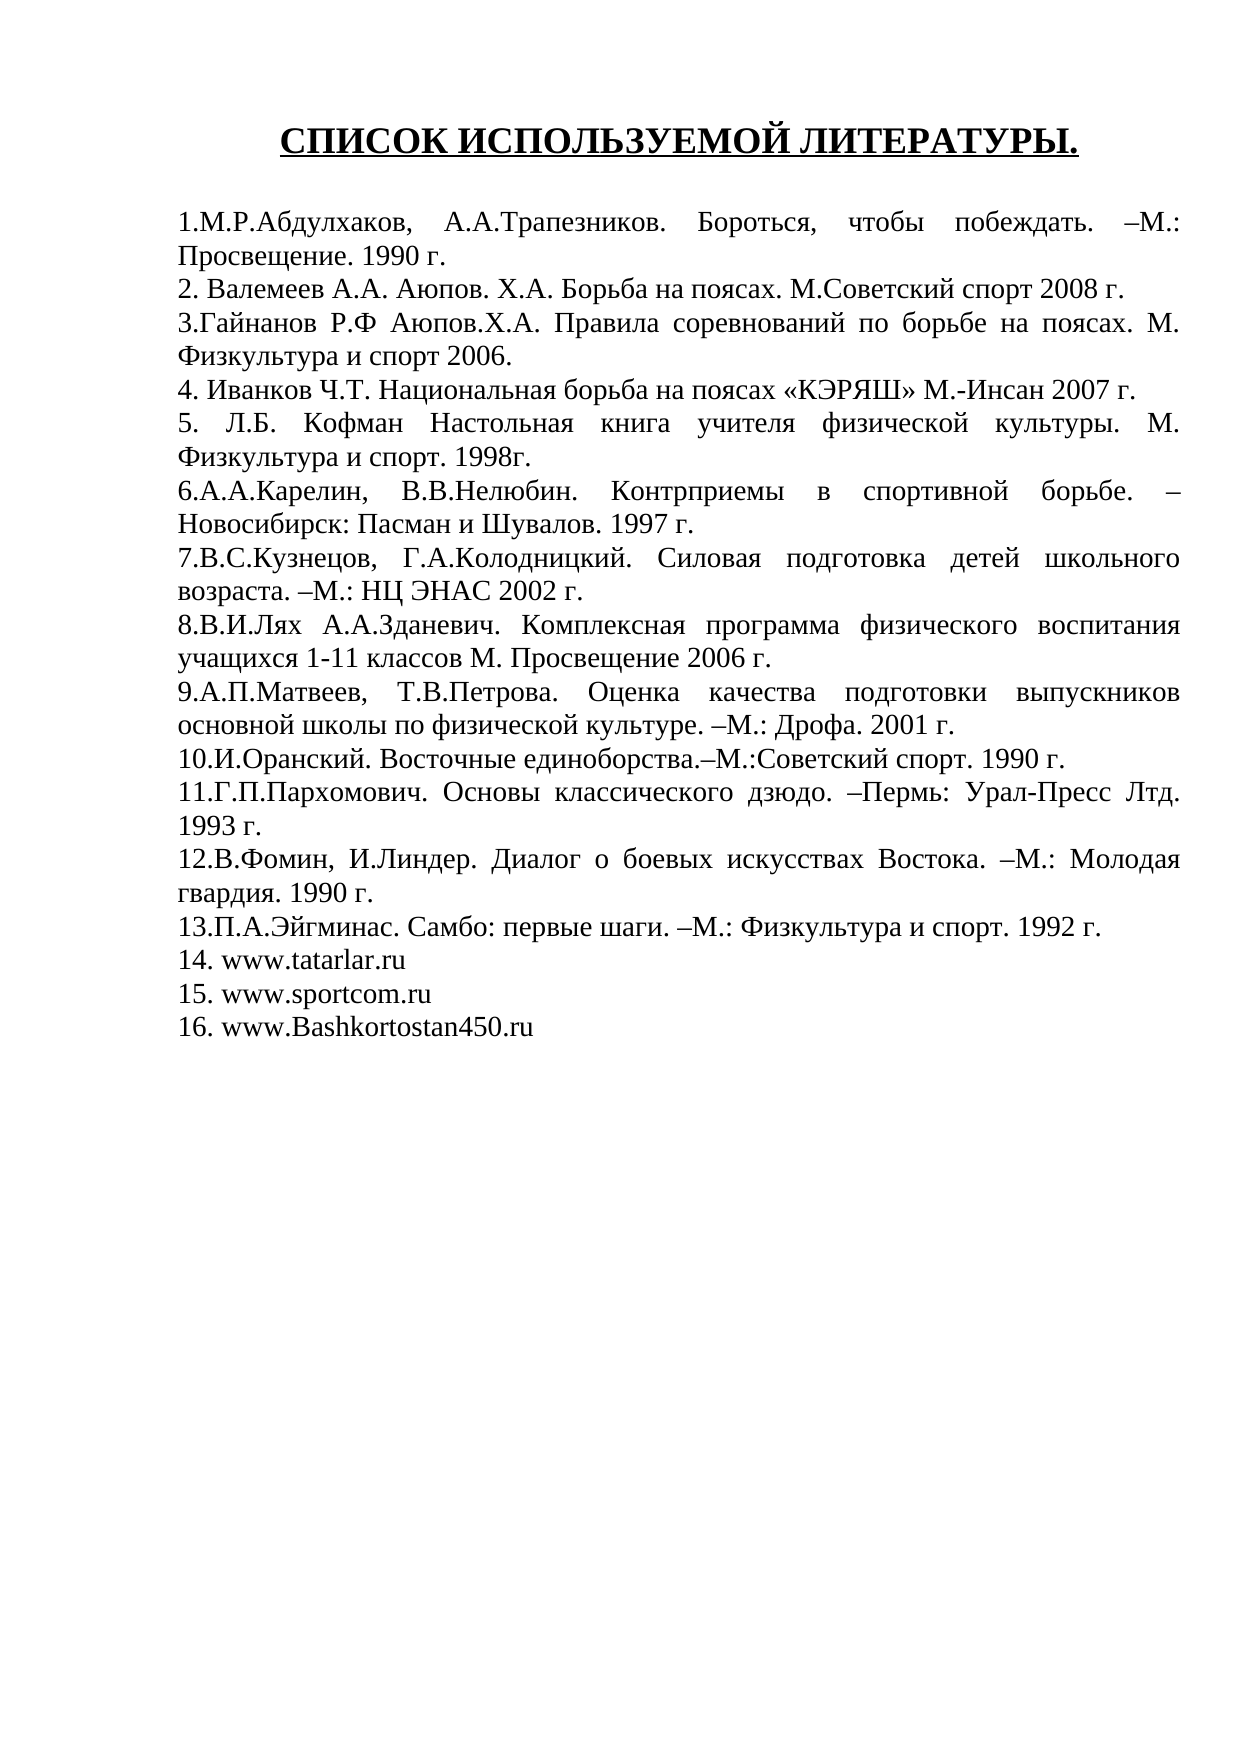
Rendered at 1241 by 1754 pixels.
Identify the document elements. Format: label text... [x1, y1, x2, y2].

text 4. Иванков Ч.Т. Национальная борьба на поясах «КЭРЯШ» М.-Инсан 2007 г. [177, 372, 1181, 406]
text 12.В.Фомин, И.Линдер. Диалог о боевых искусствах Востока. –М.: Молодая гвардия. 1990 г. [177, 842, 1181, 909]
text 5. Л.Б. Кофман Настольная книга учителя физической культуры. М. Физкультура и спорт. 1998г. [177, 406, 1181, 473]
text 2. Валемеев А.А. Аюпов. Х.А. Борьба на поясах. М.Советский спорт 2008 г. [177, 271, 1181, 305]
text 10.И.Оранский. Восточные единоборства.–М.:Советский спорт. 1990 г. [177, 741, 1181, 774]
text 15. www.sportcom.ru [177, 976, 1181, 1009]
text 14. www.tatarlar.ru [177, 942, 1181, 976]
text 7.В.С.Кузнецов, Г.А.Колодницкий. Силовая подготовка детей школьного возраста. –М.: НЦ ЭНАС 2002 г. [177, 540, 1181, 607]
text 9.А.П.Матвеев, Т.В.Петрова. Оценка качества подготовки выпускников основной школы по физической культуре. –М.: Дрофа. 2001 г. [177, 674, 1181, 741]
text 3.Гайнанов Р.Ф Аюпов.Х.А. Правила соревнований по борьбе на поясах. М. Физкультура и спорт 2006. [177, 305, 1181, 372]
text СПИСОК ИСПОЛЬЗУЕМОЙ ЛИТЕРАТУРЫ. [177, 118, 1181, 161]
text 11.Г.П.Пархомович. Основы классического дзюдо. –Пермь: Урал-Пресс Лтд. 1993 г. [177, 774, 1181, 842]
text 13.П.А.Эйгминас. Самбо: первые шаги. –М.: Физкультура и спорт. 1992 г. [177, 909, 1181, 942]
text 1.М.Р.Абдулхаков, А.А.Трапезников. Бороться, чтобы побеждать. –М.: Просвещение. 1990 г. [177, 204, 1181, 271]
text 16. www.Bashkortostan450.ru [177, 1009, 1181, 1043]
text 6.А.А.Карелин, В.В.Нелюбин. Контрприемы в спортивной борьбе. –Новосибирск: Пасман и Шувалов. 1997 г. [177, 473, 1181, 540]
text 8.В.И.Лях А.А.Зданевич. Комплексная программа физического воспитания учащихся 1-11 классов М. Просвещение 2006 г. [177, 607, 1181, 674]
